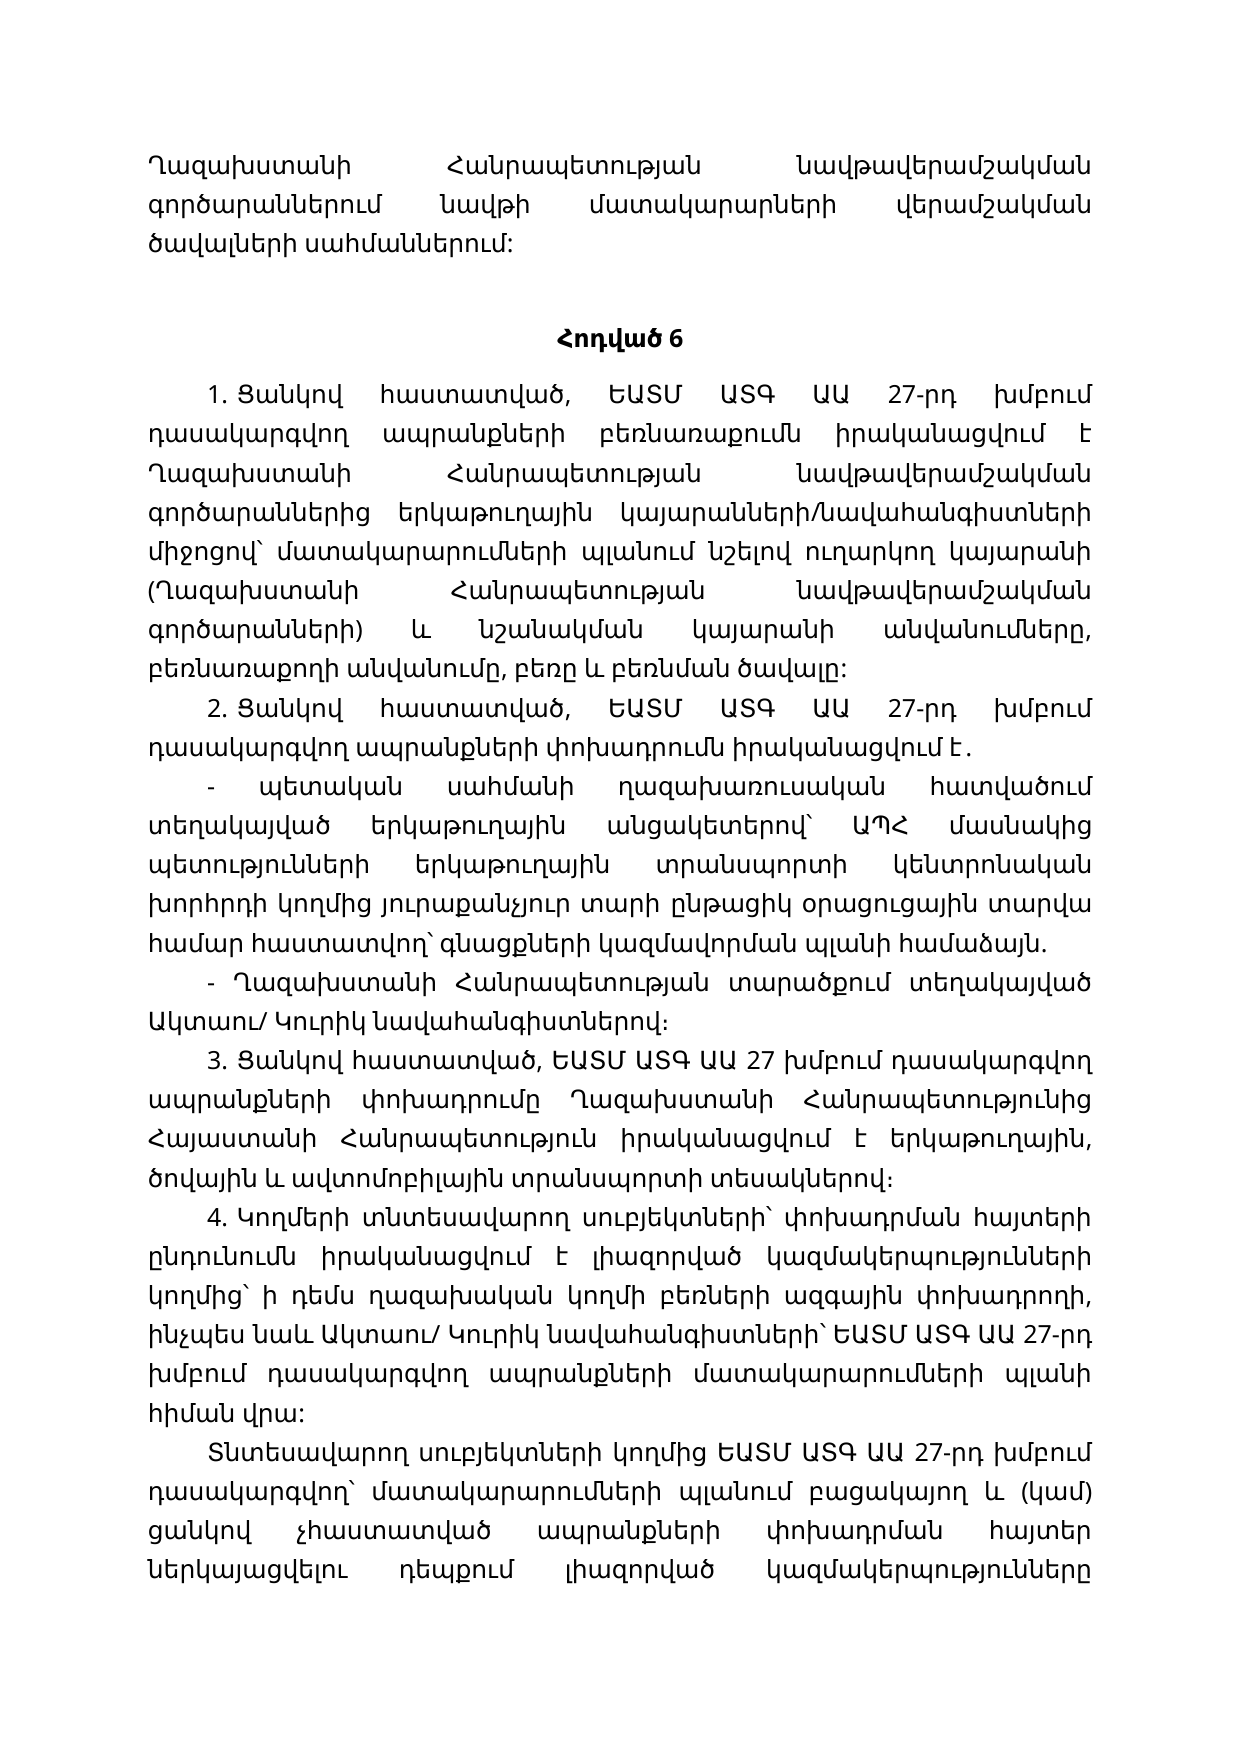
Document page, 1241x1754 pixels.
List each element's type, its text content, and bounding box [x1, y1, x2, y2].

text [148, 148, 1092, 260]
text Հոդված 6 [148, 321, 1092, 355]
text 3. Ցանկով հաստատված, ԵԱՏՄ ԱՏԳ ԱԱ 27 խմբում դասակարգվող ապրանքների փոխադրումը Ղազախստանի Հանրապետությունից Հայաստանի Հանրապետություն իրականացվում է երկաթուղային, ծովային և ավտոմոբիլային տրանսպորտի տեսակներով։ [148, 1043, 1092, 1194]
text 4. Կողմերի տնտեսավարող սուբյեկտների՝ փոխադրման հայտերի ընդունումն իրականացվում է լիազորված կազմակերպությունների կողմից՝ ի դեմս ղազախական կողմի բեռների ազգային փոխադրողի, ինչպես նաև Ակտաու/ Կուրիկ նավահանգիստների՝ ԵԱՏՄ ԱՏԳ ԱԱ 27-րդ խմբում դասակարգվող ապրանքների մատակարարումների պլանի հիման վրա: [148, 1199, 1092, 1429]
text 1. Ցանկով հաստատված, ԵԱՏՄ ԱՏԳ ԱԱ 27-րդ խմբում դասակարգվող ապրանքների բեռնառաքումն իրականացվում է Ղազախստանի Հանրապետության նավթավերամշակման գործարաններից երկաթուղային կայարանների/նավահանգիստների միջոցով՝ մատակարարումների պլանում նշելով ուղարկող կայարանի (Ղազախստանի Հանրապետության նավթավերամշակման գործարանների) և նշանակման կայարանի անվանումները, բեռնառաքողի անվանումը, բեռը և բեռնման ծավալը: [148, 377, 1092, 685]
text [148, 1434, 1092, 1586]
text - Ղազախստանի Հանրապետության տարածքում տեղակայված Ակտաու/ Կուրիկ նավահանգիստներով։ [148, 964, 1092, 1038]
text - պետական սահմանի ղազախառուսական հատվածում տեղակայված երկաթուղային անցակետերով՝ ԱՊՀ մասնակից պետությունների երկաթուղային տրանսպորտի կենտրոնական խորհրդի կողմից յուրաքանչյուր տարի ընթացիկ օրացուցային տարվա համար հաստատվող՝ գնացքների կազմավորման պլանի համաձայն. [148, 768, 1092, 959]
text 2. Ցանկով հաստատված, ԵԱՏՄ ԱՏԳ ԱԱ 27-րդ խմբում դասակարգվող ապրանքների փոխադրումն իրականացվում է․ [148, 690, 1092, 763]
